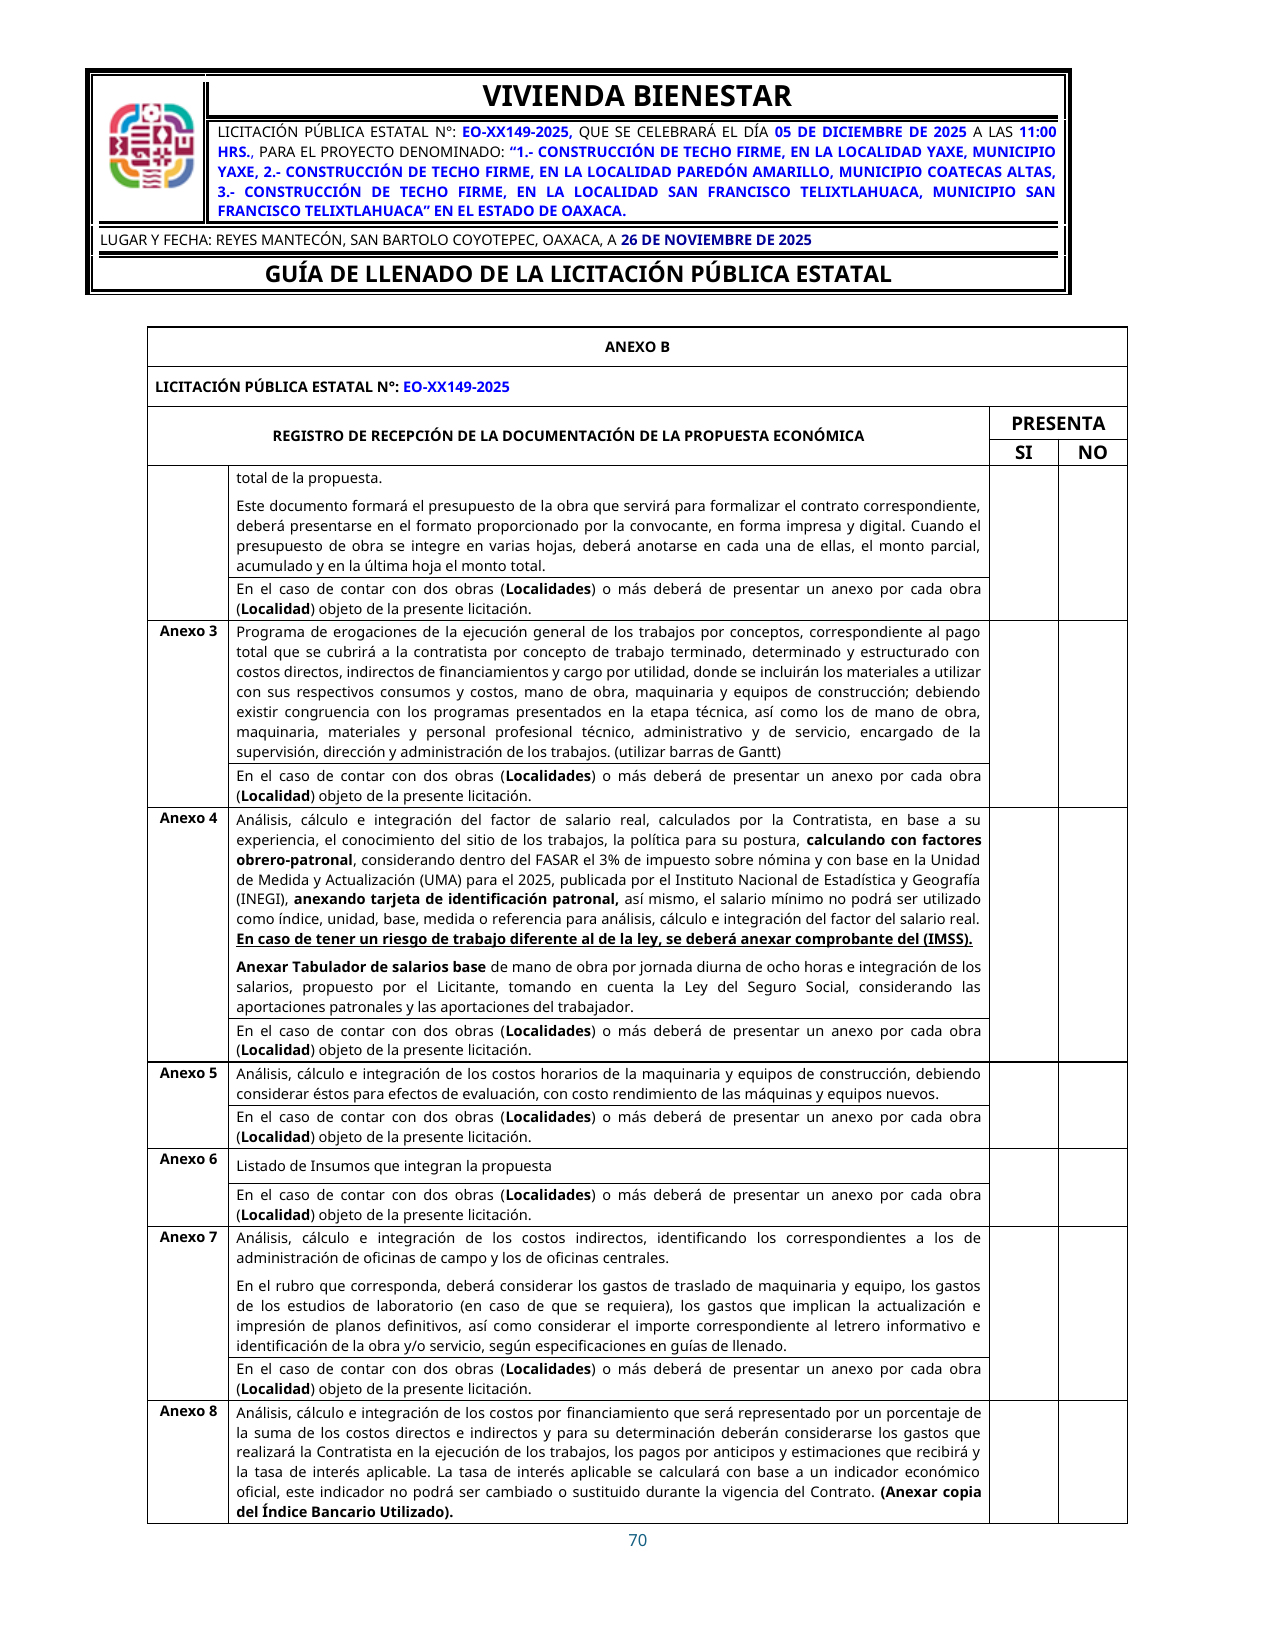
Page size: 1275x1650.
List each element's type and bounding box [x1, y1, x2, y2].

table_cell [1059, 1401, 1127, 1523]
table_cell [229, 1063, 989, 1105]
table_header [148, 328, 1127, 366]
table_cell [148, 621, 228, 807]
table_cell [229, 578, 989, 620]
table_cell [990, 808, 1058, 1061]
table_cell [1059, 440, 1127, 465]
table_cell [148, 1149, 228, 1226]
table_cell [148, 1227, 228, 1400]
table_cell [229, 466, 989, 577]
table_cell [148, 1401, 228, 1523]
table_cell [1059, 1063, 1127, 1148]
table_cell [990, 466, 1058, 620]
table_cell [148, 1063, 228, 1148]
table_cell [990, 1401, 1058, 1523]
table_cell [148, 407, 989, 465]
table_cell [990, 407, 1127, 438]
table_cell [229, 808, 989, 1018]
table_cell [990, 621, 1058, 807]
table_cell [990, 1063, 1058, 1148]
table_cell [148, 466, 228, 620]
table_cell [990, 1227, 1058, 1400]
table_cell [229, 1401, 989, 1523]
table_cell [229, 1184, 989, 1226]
picture [98, 95, 203, 194]
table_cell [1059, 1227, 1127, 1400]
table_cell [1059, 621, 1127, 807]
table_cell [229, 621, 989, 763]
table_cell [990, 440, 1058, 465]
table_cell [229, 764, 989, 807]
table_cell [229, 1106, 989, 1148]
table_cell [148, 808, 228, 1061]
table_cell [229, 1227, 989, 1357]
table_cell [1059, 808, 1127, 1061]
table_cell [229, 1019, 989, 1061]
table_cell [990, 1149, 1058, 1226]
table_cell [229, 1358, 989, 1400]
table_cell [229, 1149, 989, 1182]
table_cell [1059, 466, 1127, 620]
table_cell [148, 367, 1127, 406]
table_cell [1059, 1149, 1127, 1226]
